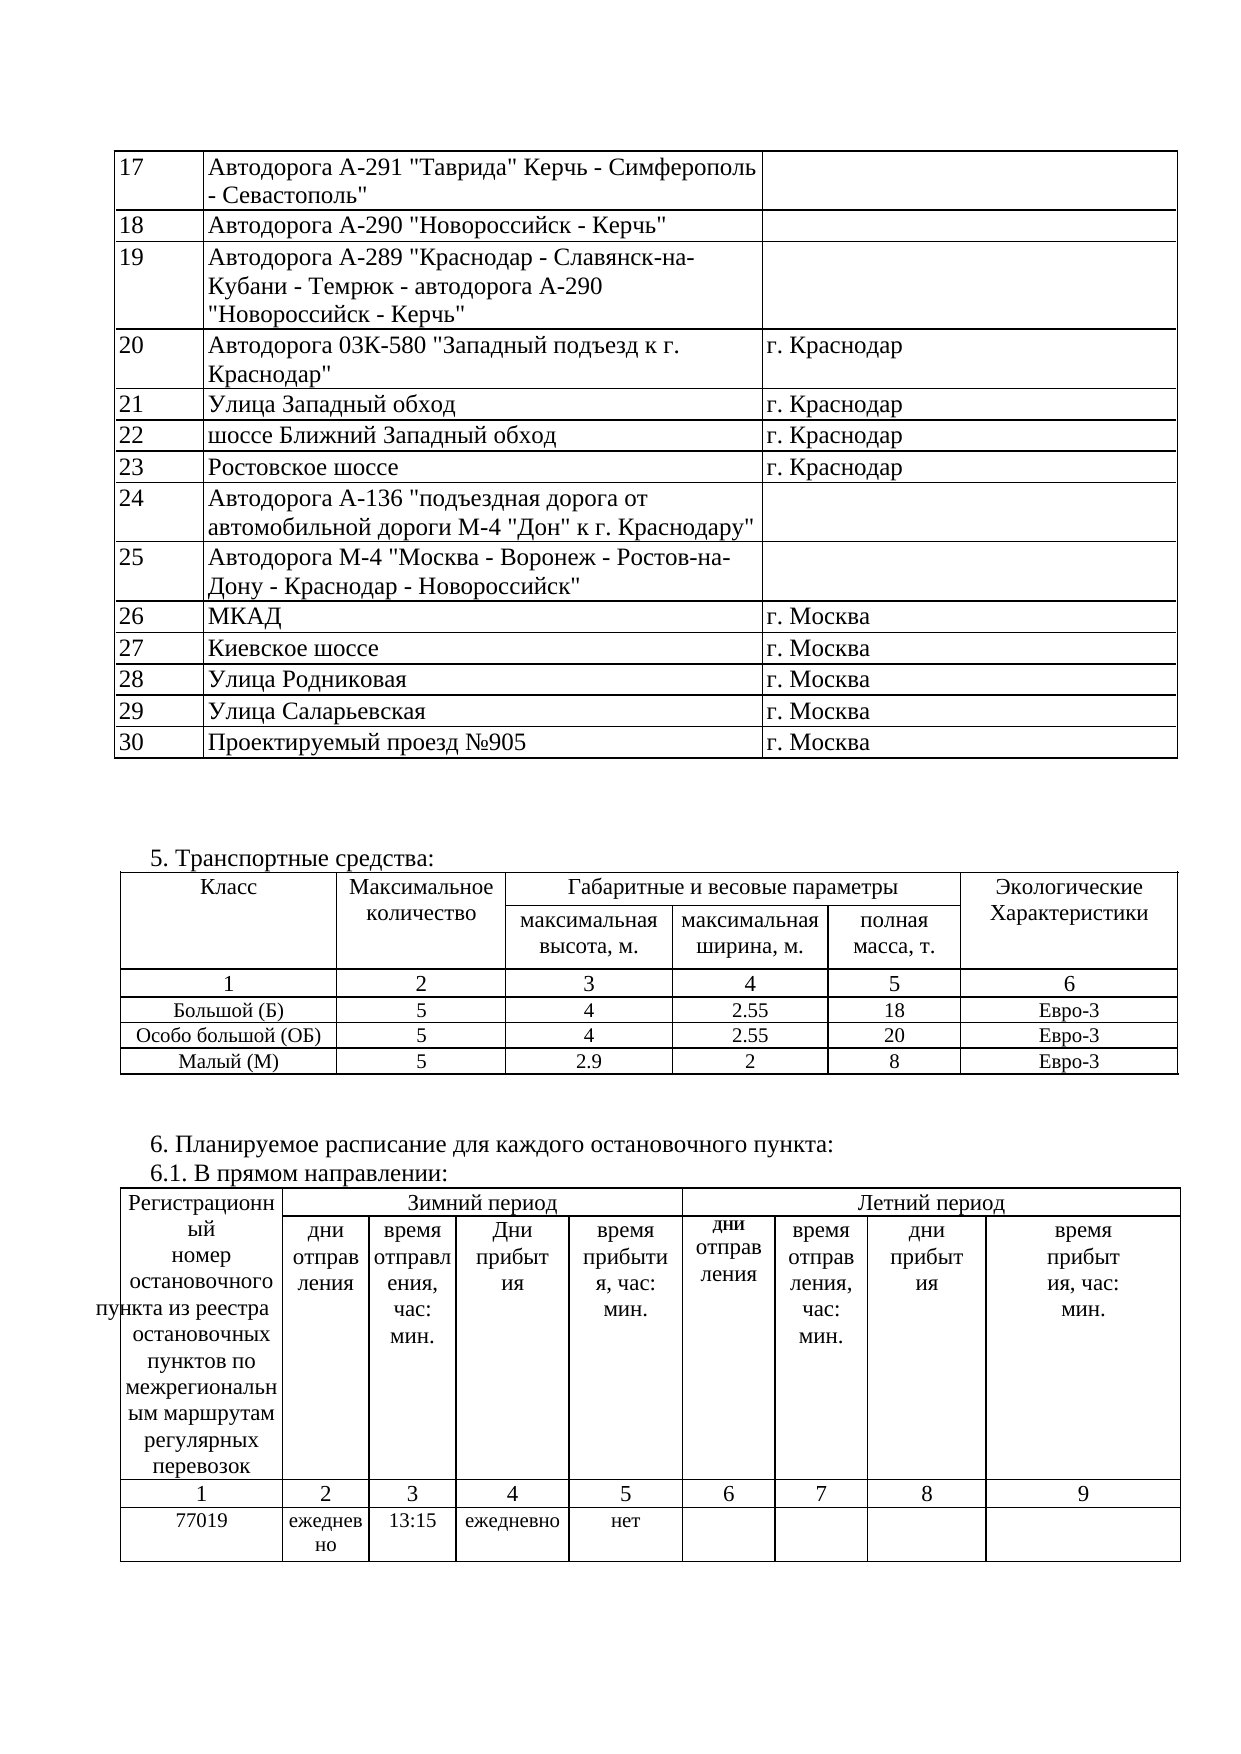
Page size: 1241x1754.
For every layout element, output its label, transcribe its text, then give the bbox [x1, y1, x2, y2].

table_cell Автодорога А-289 "Краснодар - Славянск-на-Кубани - Темрюк - автодорога А-290 "Новороссийск - Керчь" [204, 242, 762, 328]
table_cell 4 [673, 970, 827, 996]
table_cell Ростовское шоссе [204, 452, 762, 482]
table_cell Евро-3 [961, 1023, 1177, 1047]
table_cell 6 [961, 970, 1177, 996]
table_cell 17 [115, 152, 203, 209]
table_cell максимальная ширина, м. [673, 906, 827, 968]
table_cell 2.55 [673, 998, 827, 1022]
table_header Класс [121, 873, 336, 968]
table_cell 25 [115, 542, 203, 600]
table_cell 21 [115, 389, 203, 419]
table_cell Автодорога А-291 "Таврида" Керчь - Симферополь - Севастополь" [204, 152, 762, 209]
table_cell 20 [829, 1023, 960, 1047]
table_cell Улица Саларьевская [204, 696, 762, 726]
table_cell Евро-3 [961, 1049, 1177, 1073]
table_cell 3 [370, 1480, 455, 1506]
table_cell Особо большой (ОБ) [121, 1023, 336, 1047]
table_cell 28 [115, 664, 203, 694]
table_cell [987, 1508, 1180, 1561]
table_cell 30 [115, 727, 203, 757]
table_cell 13:15 [370, 1508, 455, 1561]
table_cell [776, 1508, 867, 1561]
table_cell Евро-3 [961, 998, 1177, 1022]
table_cell 2.9 [506, 1049, 672, 1073]
table_cell 3 [506, 970, 672, 996]
table_cell [763, 541, 1177, 600]
table_cell 2 [283, 1480, 368, 1506]
table_header Зимний период [283, 1189, 682, 1215]
table_cell 2.55 [673, 1023, 827, 1047]
table_cell Автодорога А-136 "подъездная дорога от автомобильной дороги М-4 "Дон" к г. Краснодару" [204, 483, 762, 541]
table_cell дни прибыт ия [868, 1217, 985, 1478]
table_header Летний период [683, 1189, 1180, 1215]
table_cell 26 [115, 601, 203, 631]
table_cell 7 [776, 1480, 867, 1506]
table_cell 5 [570, 1480, 682, 1506]
text 6. Планируемое расписание для каждого остановочного пункта: [150, 1129, 1090, 1158]
table_cell 24 [115, 483, 203, 541]
table_cell Малый (М) [121, 1049, 336, 1073]
table_cell г. Москва [763, 631, 1177, 663]
table_cell время прибыт ия, час: мин. [987, 1217, 1180, 1478]
table_cell г. Краснодар [763, 450, 1177, 482]
table_cell Улица Западный обход [204, 389, 762, 419]
table_cell г. Краснодар [763, 419, 1177, 450]
table_cell Киевское шоссе [204, 633, 762, 663]
table_cell время отправл ения, час: мин. [370, 1217, 455, 1478]
table_cell 22 [115, 420, 203, 450]
table_header Экологические Характеристики [961, 873, 1177, 968]
table_cell 4 [457, 1480, 568, 1506]
table_cell шоссе Ближний Западный обход [204, 421, 762, 450]
table_cell нет [570, 1508, 682, 1561]
text 6.1. В прямом направлении: [150, 1158, 1090, 1187]
table_cell 29 [115, 695, 203, 726]
table_header Габаритные и весовые параметры [506, 873, 960, 905]
table_cell 5 [337, 998, 505, 1022]
table_cell г. Москва [763, 694, 1177, 726]
table_cell [763, 209, 1177, 241]
table_cell 2 [337, 970, 505, 996]
table_cell ежедневно [457, 1508, 568, 1561]
table_cell г. Москва [763, 726, 1177, 757]
table_cell 1 [121, 1480, 282, 1506]
table_cell 4 [506, 1023, 672, 1047]
table_cell 2 [673, 1049, 827, 1073]
table_cell [763, 482, 1177, 541]
table_cell 18 [115, 210, 203, 241]
table_cell [763, 241, 1177, 328]
table_cell максимальная высота, м. [506, 906, 672, 968]
table_cell [683, 1508, 774, 1561]
table_cell Автодорога А-290 "Новороссийск - Керчь" [204, 211, 762, 241]
table_cell 27 [115, 633, 203, 663]
table_cell 20 [115, 329, 203, 387]
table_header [121, 1189, 282, 1478]
table_cell Проектируемый проезд №905 [204, 727, 762, 757]
table_cell Большой (Б) [121, 998, 336, 1022]
table_cell [868, 1508, 985, 1561]
table_cell 5 [829, 970, 960, 996]
table_cell МКАД [204, 602, 762, 631]
table_cell г. Краснодар [763, 328, 1177, 387]
table_cell 9 [987, 1480, 1180, 1506]
table_cell г. Краснодар [763, 388, 1177, 419]
table_cell г. Москва [763, 600, 1177, 631]
table_cell 6 [683, 1480, 774, 1506]
table_header Максимальное количество [337, 873, 505, 968]
text 5. Транспортные средства: [150, 843, 1090, 871]
table_cell 8 [868, 1480, 985, 1506]
table_cell Дни прибыт ия [457, 1217, 568, 1478]
table_cell ежедневно [283, 1508, 368, 1561]
table_cell Автодорога 03К-580 "Западный подъезд к г. Краснодар" [204, 330, 762, 387]
table_cell 23 [115, 451, 203, 482]
table_cell Автодорога М-4 "Москва - Воронеж - Ростов-на-Дону - Краснодар - Новороссийск" [204, 542, 762, 600]
table_cell 19 [115, 242, 203, 328]
table_cell полная масса, т. [829, 906, 960, 968]
table_cell 77019 [121, 1508, 282, 1561]
table_cell [763, 152, 1177, 209]
table_cell 4 [506, 998, 672, 1022]
table_cell 8 [829, 1049, 960, 1073]
table_cell Улица Родниковая [204, 665, 762, 694]
table_cell г. Москва [763, 663, 1177, 694]
table_cell 1 [121, 970, 336, 996]
table_cell 5 [337, 1023, 505, 1047]
table_cell дни отправ ления [283, 1217, 368, 1478]
table_cell время прибыти я, час: мин. [570, 1217, 682, 1478]
table_cell ДНИ отправ ления [683, 1217, 774, 1478]
table_cell время отправ ления, час: мин. [776, 1217, 867, 1478]
table_cell 18 [829, 998, 960, 1022]
table_cell 5 [337, 1049, 505, 1073]
